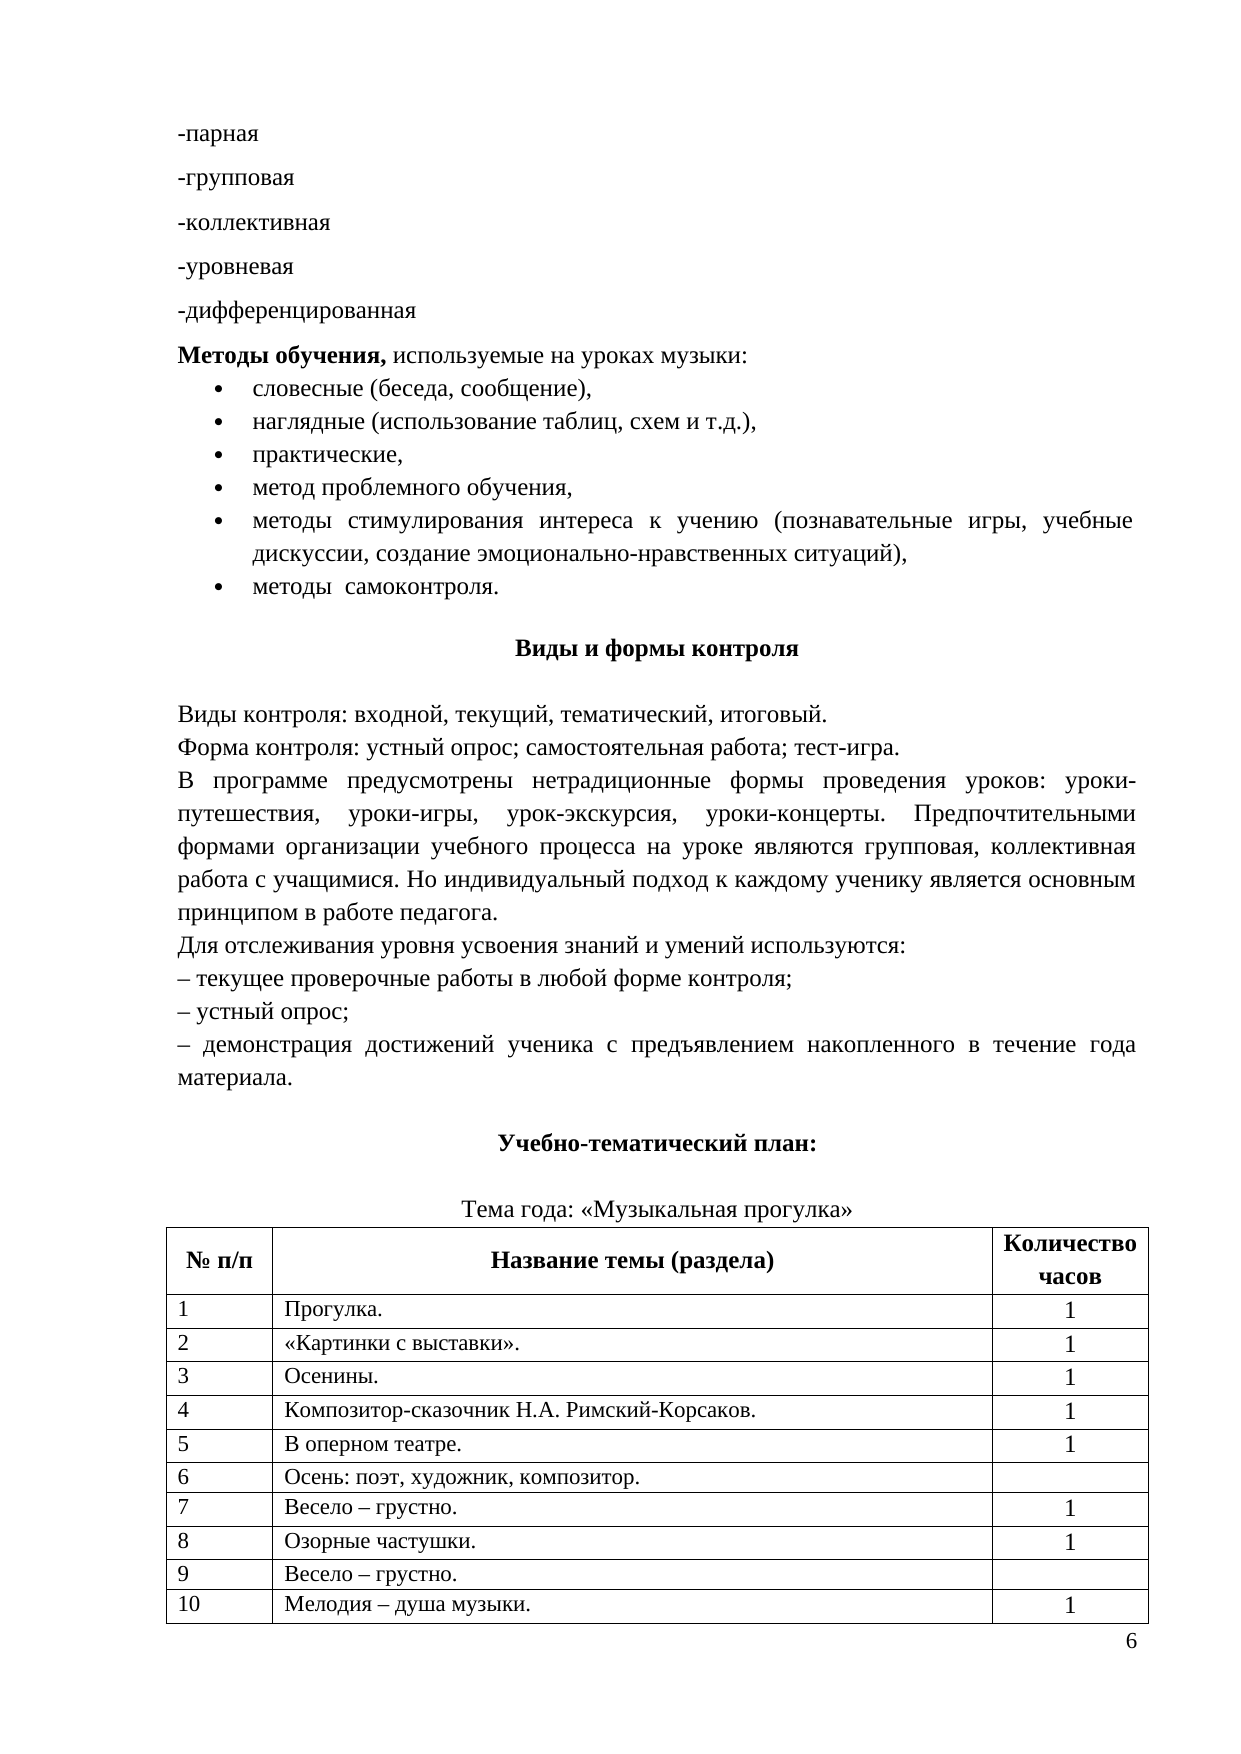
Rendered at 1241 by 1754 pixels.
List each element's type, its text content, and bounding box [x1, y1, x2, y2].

table_cell 4 [167, 1396, 272, 1428]
table_cell В оперном театре. [273, 1430, 992, 1462]
text – текущее проверочные работы в любой форме контроля; [177, 963, 1137, 992]
table_cell Осенины. [273, 1362, 992, 1395]
table_cell Композитор-сказочник Н.А. Римский-Корсаков. [273, 1396, 992, 1428]
text Виды и формы контроля [177, 633, 1137, 662]
table_header № п/п [167, 1228, 272, 1294]
table_cell 1 [167, 1295, 272, 1328]
table_cell [993, 1560, 1148, 1589]
table_cell Прогулка. [273, 1295, 992, 1328]
text Методы обучения, используемые на уроках музыки: [177, 340, 1137, 369]
text Учебно-тематический план: [177, 1128, 1137, 1157]
list метод проблемного обучения, [215, 472, 1134, 501]
list наглядные (использование таблиц, схем и т.д.), [215, 406, 1134, 435]
text -дифференцированная [177, 296, 1137, 324]
list методы самоконтроля. [215, 571, 1134, 600]
table_header Количество часов [993, 1228, 1148, 1294]
table_cell 1 [993, 1430, 1148, 1462]
table_cell [993, 1463, 1148, 1492]
table_cell 5 [167, 1430, 272, 1462]
table_cell 1 [993, 1329, 1148, 1361]
table_cell 9 [167, 1560, 272, 1589]
text -парная [177, 118, 1137, 147]
text -уровневая [177, 251, 1137, 280]
text Тема года: «Музыкальная прогулка» [177, 1194, 1137, 1223]
table_cell 6 [167, 1463, 272, 1492]
table_cell 1 [993, 1362, 1148, 1395]
table_cell 1 [993, 1590, 1148, 1623]
table_cell 1 [993, 1527, 1148, 1559]
table_cell Озорные частушки. [273, 1527, 992, 1559]
table_cell 8 [167, 1527, 272, 1559]
text Для отслеживания уровня усвоения знаний и умений используются: [177, 930, 1137, 959]
table_cell 3 [167, 1362, 272, 1395]
text – устный опрос; [177, 996, 1137, 1025]
table_header Название темы (раздела) [273, 1228, 992, 1294]
table_cell 10 [167, 1590, 272, 1623]
table_cell «Картинки с выставки». [273, 1329, 992, 1361]
list практические, [215, 439, 1134, 468]
table_cell Весело – грустно. [273, 1560, 992, 1589]
table_cell 1 [993, 1295, 1148, 1328]
list методы стимулирования интереса к учению (познавательные игры, учебные дискуссии, создание эмоционально-нравственных ситуаций), [215, 505, 1134, 567]
table_cell Осень: поэт, художник, композитор. [273, 1463, 992, 1492]
text – демонстрация достижений ученика с предъявлением накопленного в течение года материала. [177, 1029, 1137, 1091]
table_cell 1 [993, 1493, 1148, 1526]
list словесные (беседа, сообщение), [215, 373, 1134, 402]
text -групповая [177, 162, 1137, 191]
table_cell 2 [167, 1329, 272, 1361]
table_cell Мелодия – душа музыки. [273, 1590, 992, 1623]
table_cell Весело – грустно. [273, 1493, 992, 1526]
text Виды контроля: входной, текущий, тематический, итоговый. [177, 699, 1137, 728]
table_cell 1 [993, 1396, 1148, 1428]
text Форма контроля: устный опрос; самостоятельная работа; тест-игра. [177, 732, 1137, 761]
text -коллективная [177, 207, 1137, 236]
table_cell 7 [167, 1493, 272, 1526]
text В программе предусмотрены нетрадиционные формы проведения уроков: уроки-путешествия, уроки-игры, урок-экскурсия, уроки-концерты. Предпочтительными формами организации учебного процесса на уроке являются групповая, коллективная работа с учащимися. Но индивидуальный подход к каждому ученику является основным принципом в работе педагога. [177, 765, 1137, 926]
